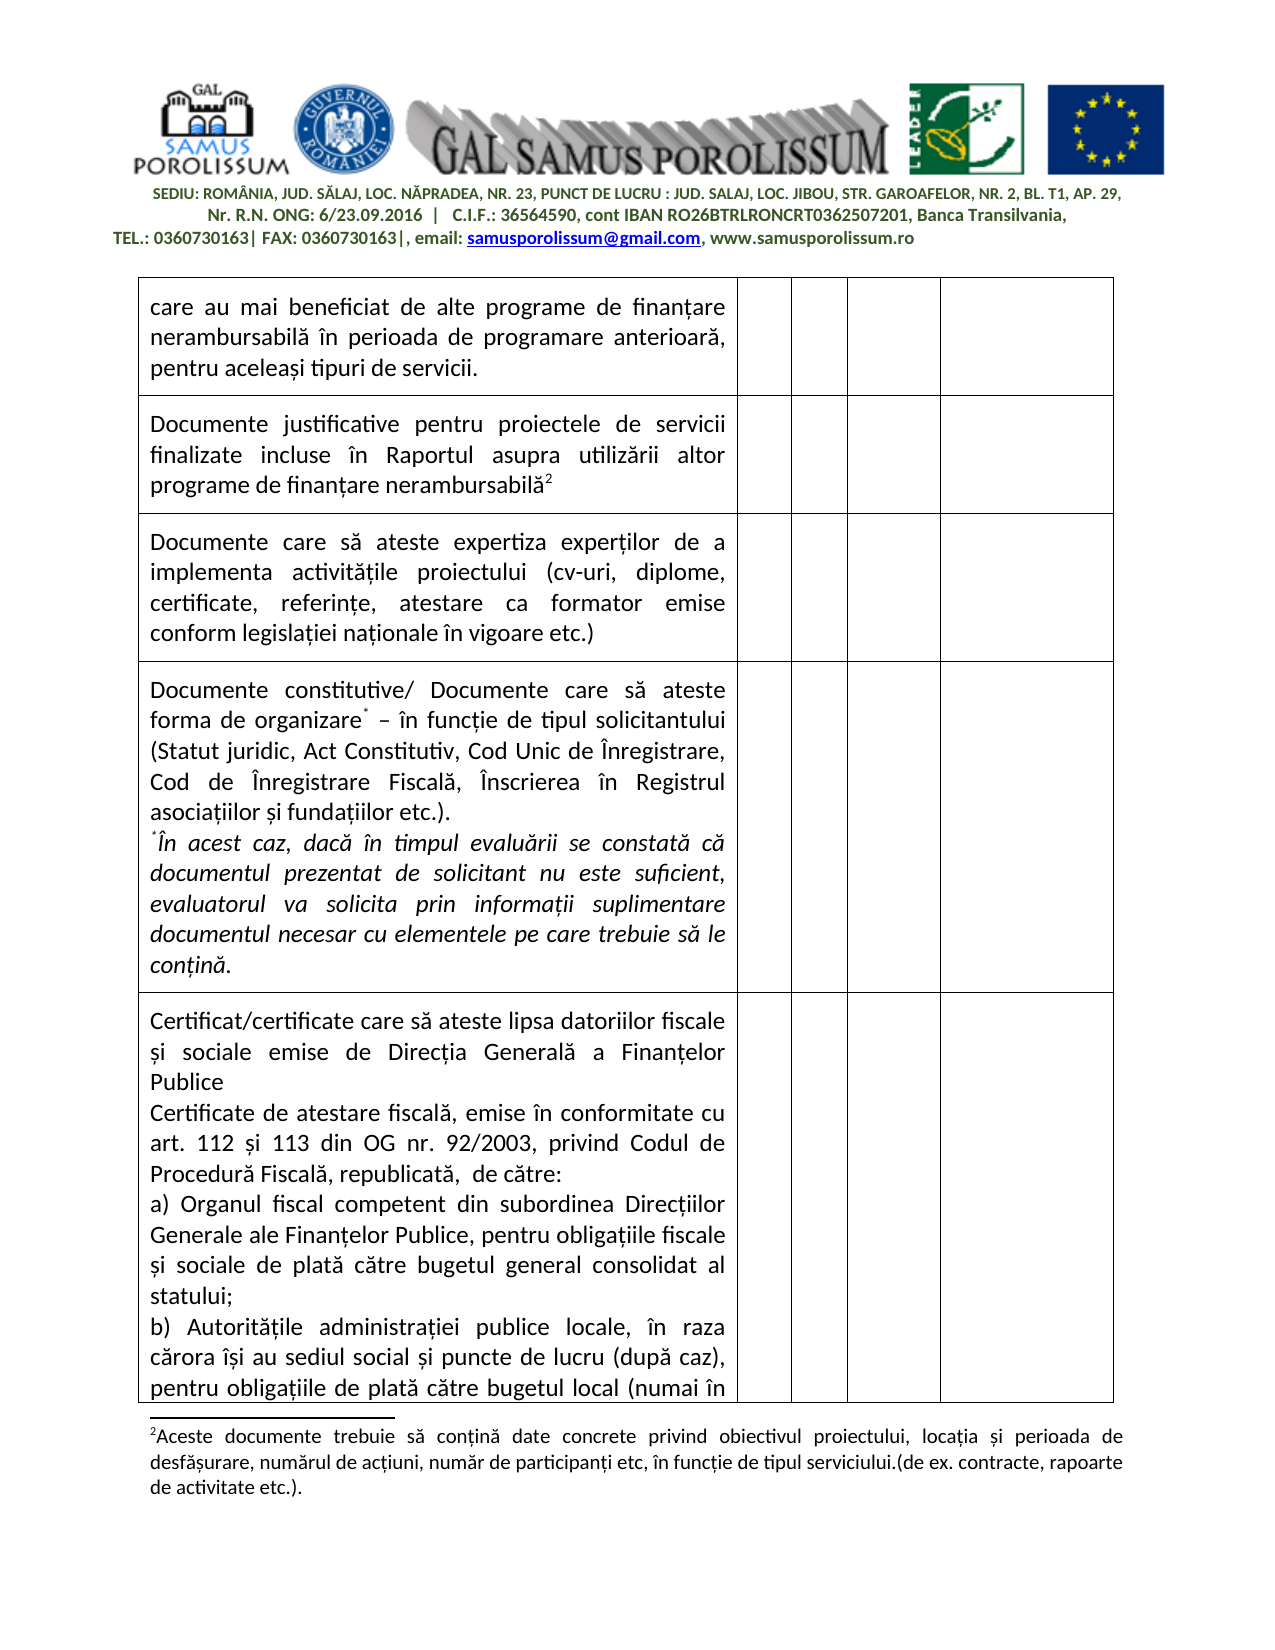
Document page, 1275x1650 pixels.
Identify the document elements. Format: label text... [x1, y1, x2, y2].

table_cell [738, 993, 791, 1402]
table_cell [941, 396, 1113, 512]
table_cell Documente constitutive/ Documente care să ateste forma de organizare* – în funcție de tipul solicitantului (Statut juridic, Act Constitutiv, Cod Unic de Înregistrare, Cod de Înregistrare Fiscală, Înscrierea în Registrul asociațiilor și fundațiilor etc.). *În acest caz, dacă în timpul evaluării se constată că documentul prezentat de solicitant nu este suficient, evaluatorul va solicita prin informații suplimentare documentul necesar cu elementele pe care trebuie să le conțină. [139, 662, 737, 992]
table_cell [848, 993, 940, 1402]
table_cell [792, 396, 847, 512]
table_cell [738, 396, 791, 512]
table_cell [792, 662, 847, 992]
table_cell [848, 278, 940, 395]
picture [112, 73, 1174, 184]
table_cell [941, 278, 1113, 395]
table_cell [738, 278, 791, 395]
table_cell [848, 514, 940, 661]
table_cell [941, 514, 1113, 661]
table_cell [848, 396, 940, 512]
table_cell [738, 514, 791, 661]
table_cell [792, 993, 847, 1402]
table_cell [738, 662, 791, 992]
table_cell [848, 662, 940, 992]
table_cell Documente justificative pentru proiectele de servicii finalizate incluse în Raportul asupra utilizării altor programe de finanțare nerambursabilă [139, 396, 737, 512]
table_cell [792, 278, 847, 395]
table_cell [941, 993, 1113, 1402]
table_cell [941, 662, 1113, 992]
table_cell [792, 514, 847, 661]
table_cell Documente care să ateste expertiza experților de a implementa activitățile proiectului (cv-uri, diplome, certificate, referințe, atestare ca formator emise conform legislației naționale în vigoare etc.) [139, 514, 737, 661]
